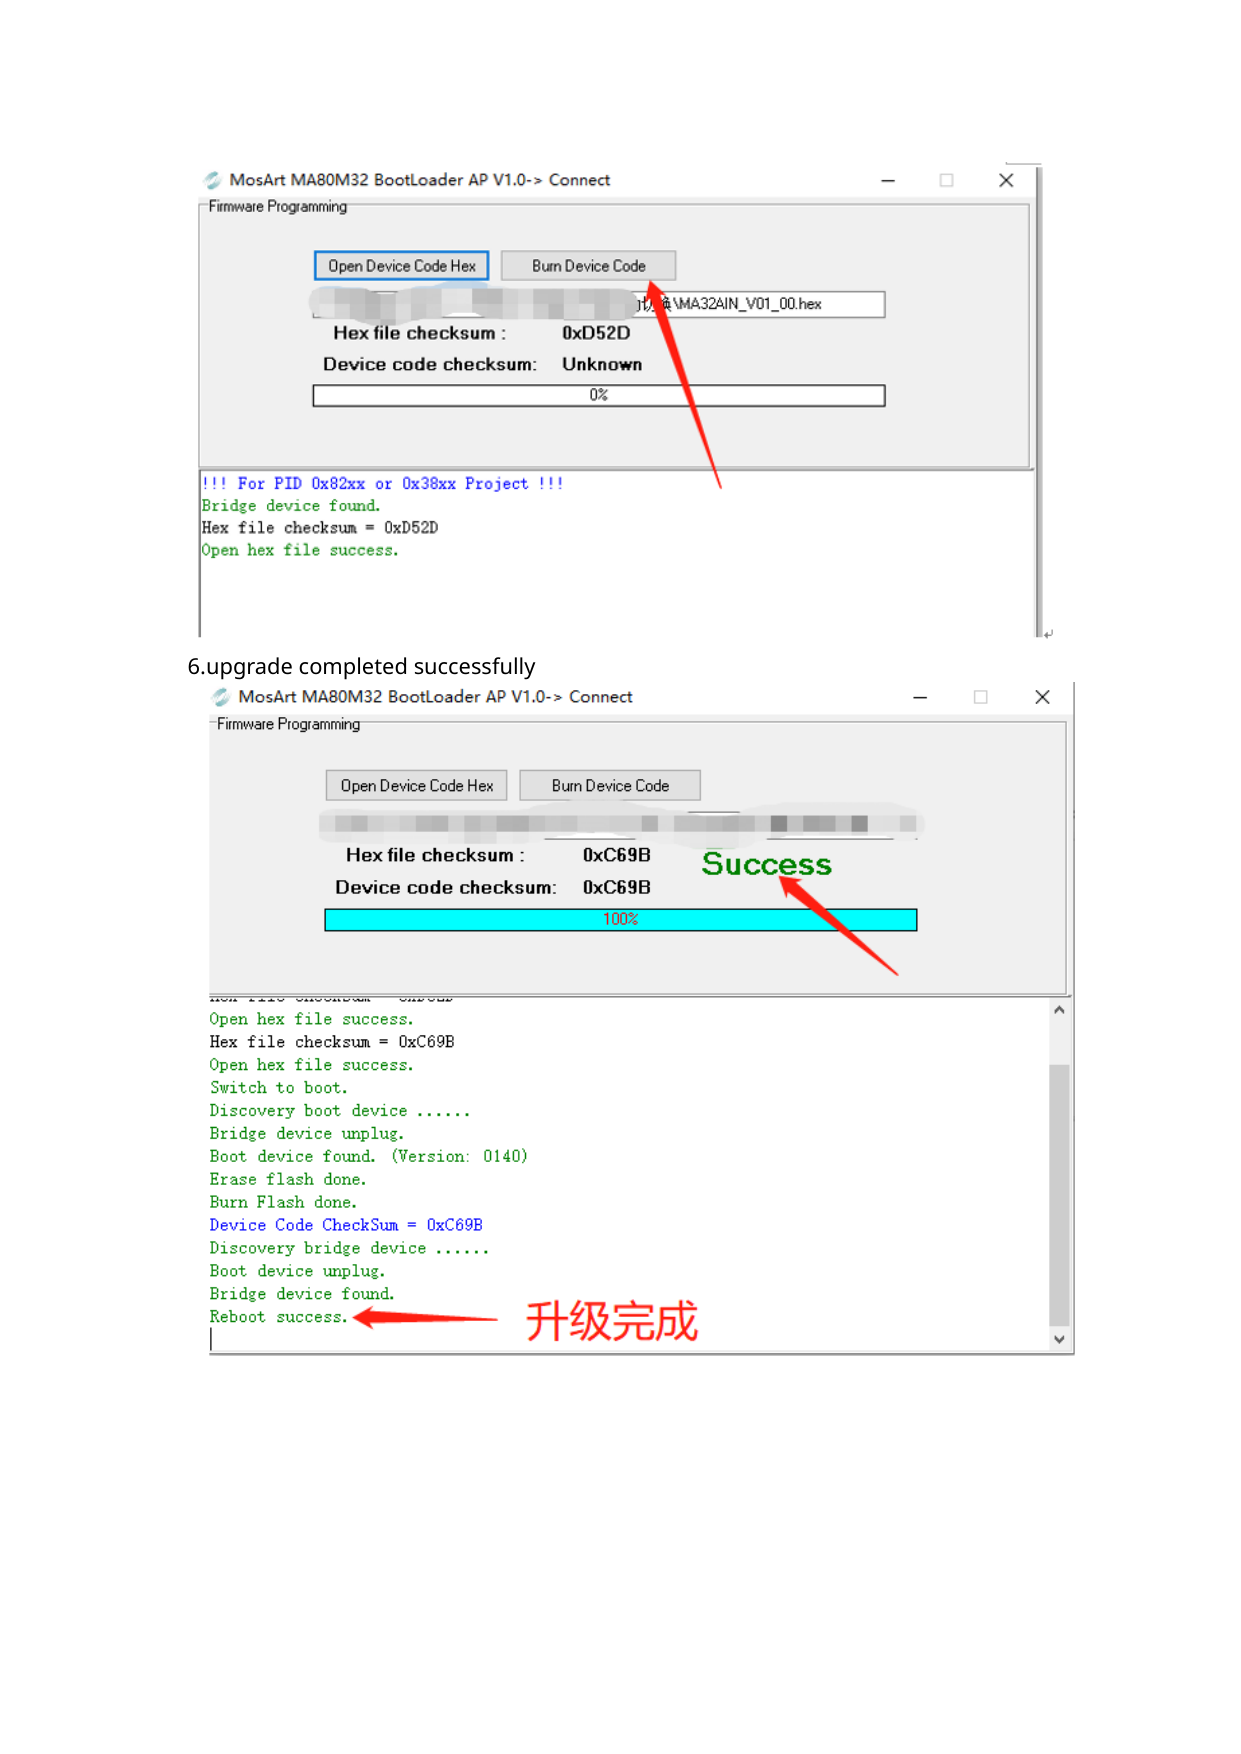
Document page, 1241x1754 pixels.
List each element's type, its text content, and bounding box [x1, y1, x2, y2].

picture [187, 162, 1053, 645]
list 6.upgrade completed successfully [187, 649, 1053, 682]
picture [209, 682, 1075, 1356]
